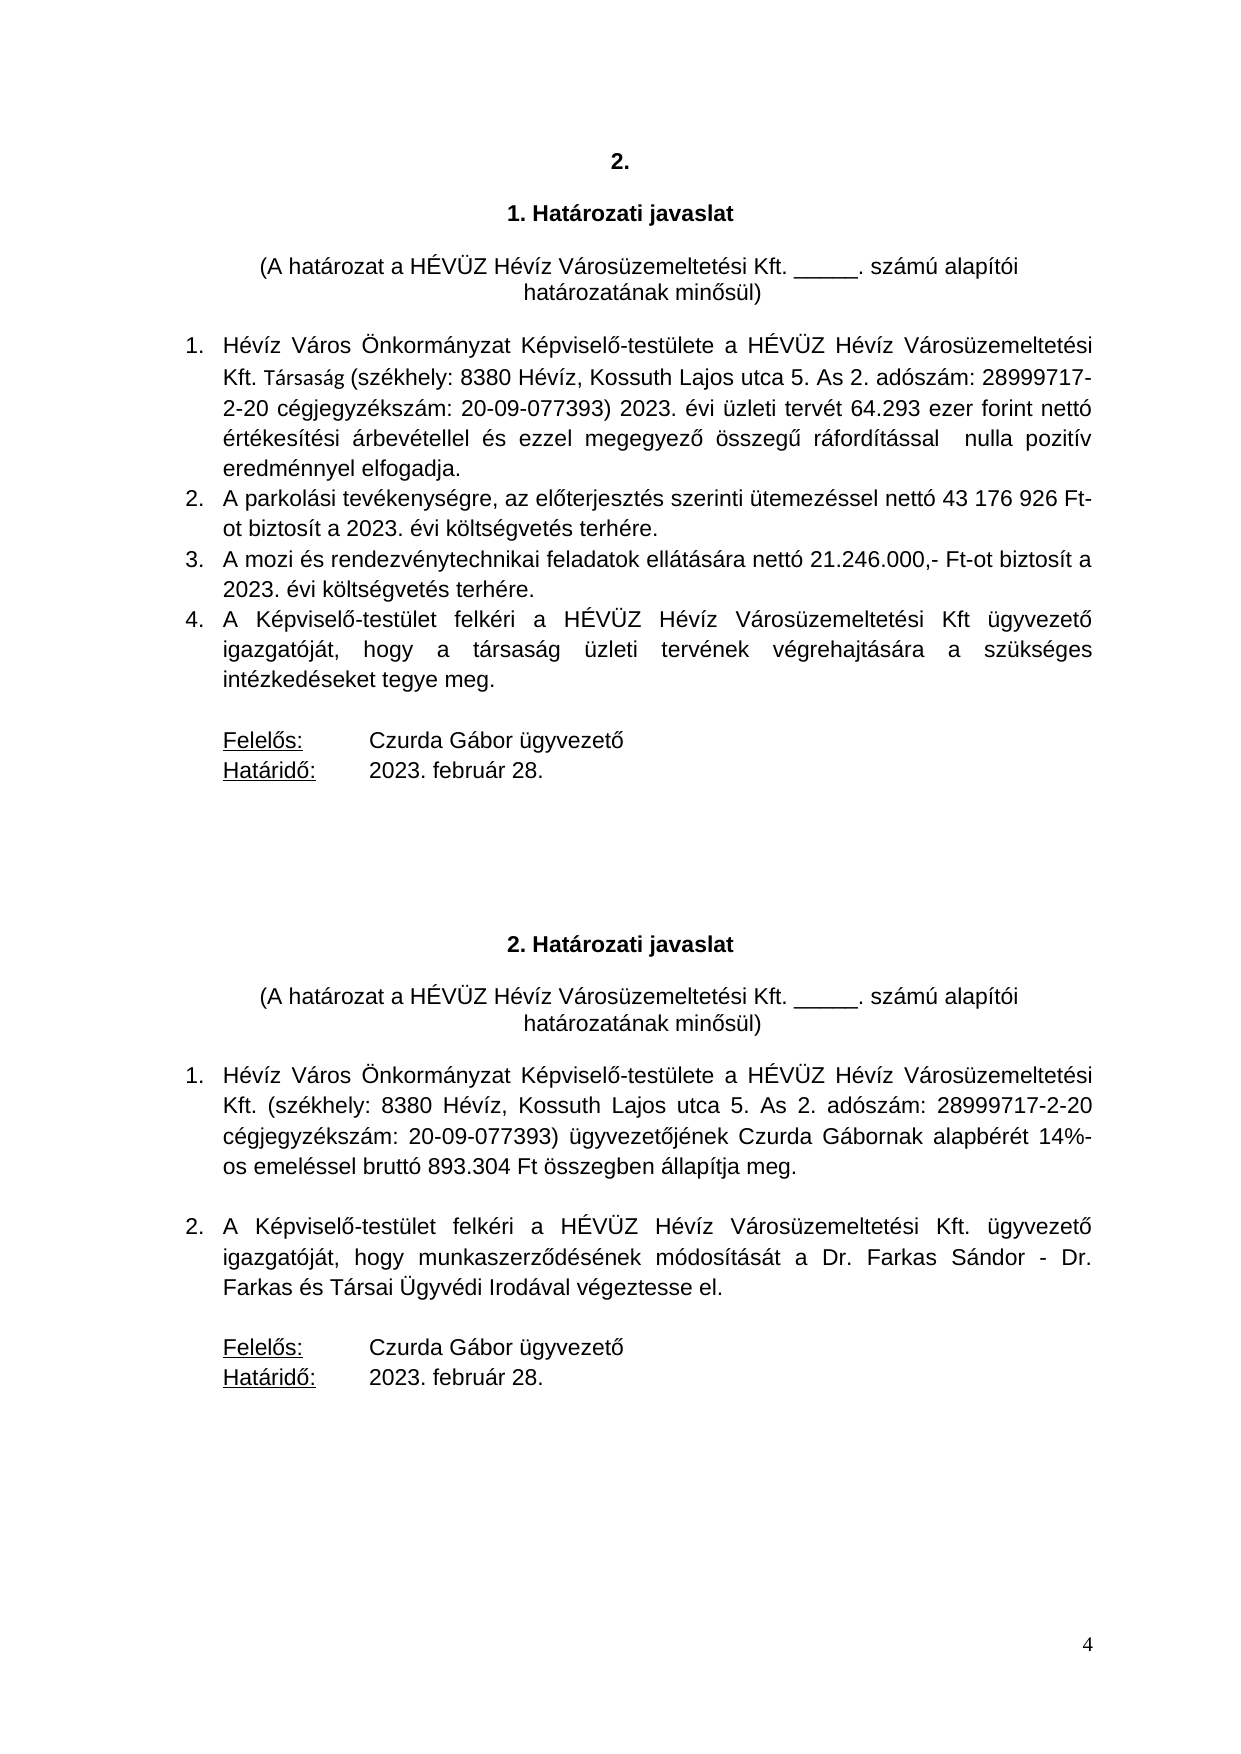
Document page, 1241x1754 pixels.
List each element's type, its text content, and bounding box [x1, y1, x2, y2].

list Hévíz Város Önkormányzat Képviselő-testülete a HÉVÜZ Hévíz Városüzemeltetési Kft. Társaság (székhely: 8380 Hévíz, Kossuth Lajos utca 5. As 2. adószám: 28999717-2-20 cégjegyzékszám: 20-09-077393) 2023. évi üzleti tervét 64.293 ezer forint nettó értékesítési árbevétellel és ezzel megegyező összegű ráfordítással nulla pozitív eredménnyel elfogadja. [185, 332, 1093, 481]
list Felelős: Czurda Gábor ügyvezető [223, 1334, 1093, 1361]
text 1. Határozati javaslat [148, 200, 1093, 227]
text 2. [148, 148, 1093, 174]
list A Képviselő-testület felkéri a HÉVÜZ Hévíz Városüzemeltetési Kft ügyvezető igazgatóját, hogy a társaság üzleti tervének végrehajtására a szükséges intézkedéseket tegye meg. [185, 606, 1093, 693]
list A parkolási tevékenységre, az előterjesztés szerinti ütemezéssel nettó 43 176 926 Ft-ot biztosít a 2023. évi költségvetés terhére. [185, 485, 1093, 542]
text (A határozat a HÉVÜZ Hévíz Városüzemeltetési Kft. _____. számú alapítói határozatának minősül) [185, 983, 1093, 1036]
list Hévíz Város Önkormányzat Képviselő-testülete a HÉVÜZ Hévíz Városüzemeltetési Kft. (székhely: 8380 Hévíz, Kossuth Lajos utca 5. As 2. adószám: 28999717-2-20 cégjegyzékszám: 20-09-077393) ügyvezetőjének Czurda Gábornak alapbérét 14%-os emeléssel bruttó 893.304 Ft összegben állapítja meg. [185, 1062, 1093, 1179]
list 2. Határozati javaslat [148, 931, 1093, 957]
list Határidő: 2023. február 28. [223, 1364, 1093, 1391]
list A Képviselő-testület felkéri a HÉVÜZ Hévíz Városüzemeltetési Kft. ügyvezető igazgatóját, hogy munkaszerződésének módosítását a Dr. Farkas Sándor - Dr. Farkas és Társai Ügyvédi Irodával végeztesse el. [185, 1213, 1093, 1300]
list Határidő: 2023. február 28. [223, 757, 1093, 783]
list Felelős: Czurda Gábor ügyvezető [223, 727, 1093, 753]
text (A határozat a HÉVÜZ Hévíz Városüzemeltetési Kft. _____. számú alapítói határozatának minősül) [185, 253, 1093, 306]
list A mozi és rendezvénytechnikai feladatok ellátására nettó 21.246.000,- Ft-ot biztosít a 2023. évi költségvetés terhére. [185, 546, 1093, 602]
